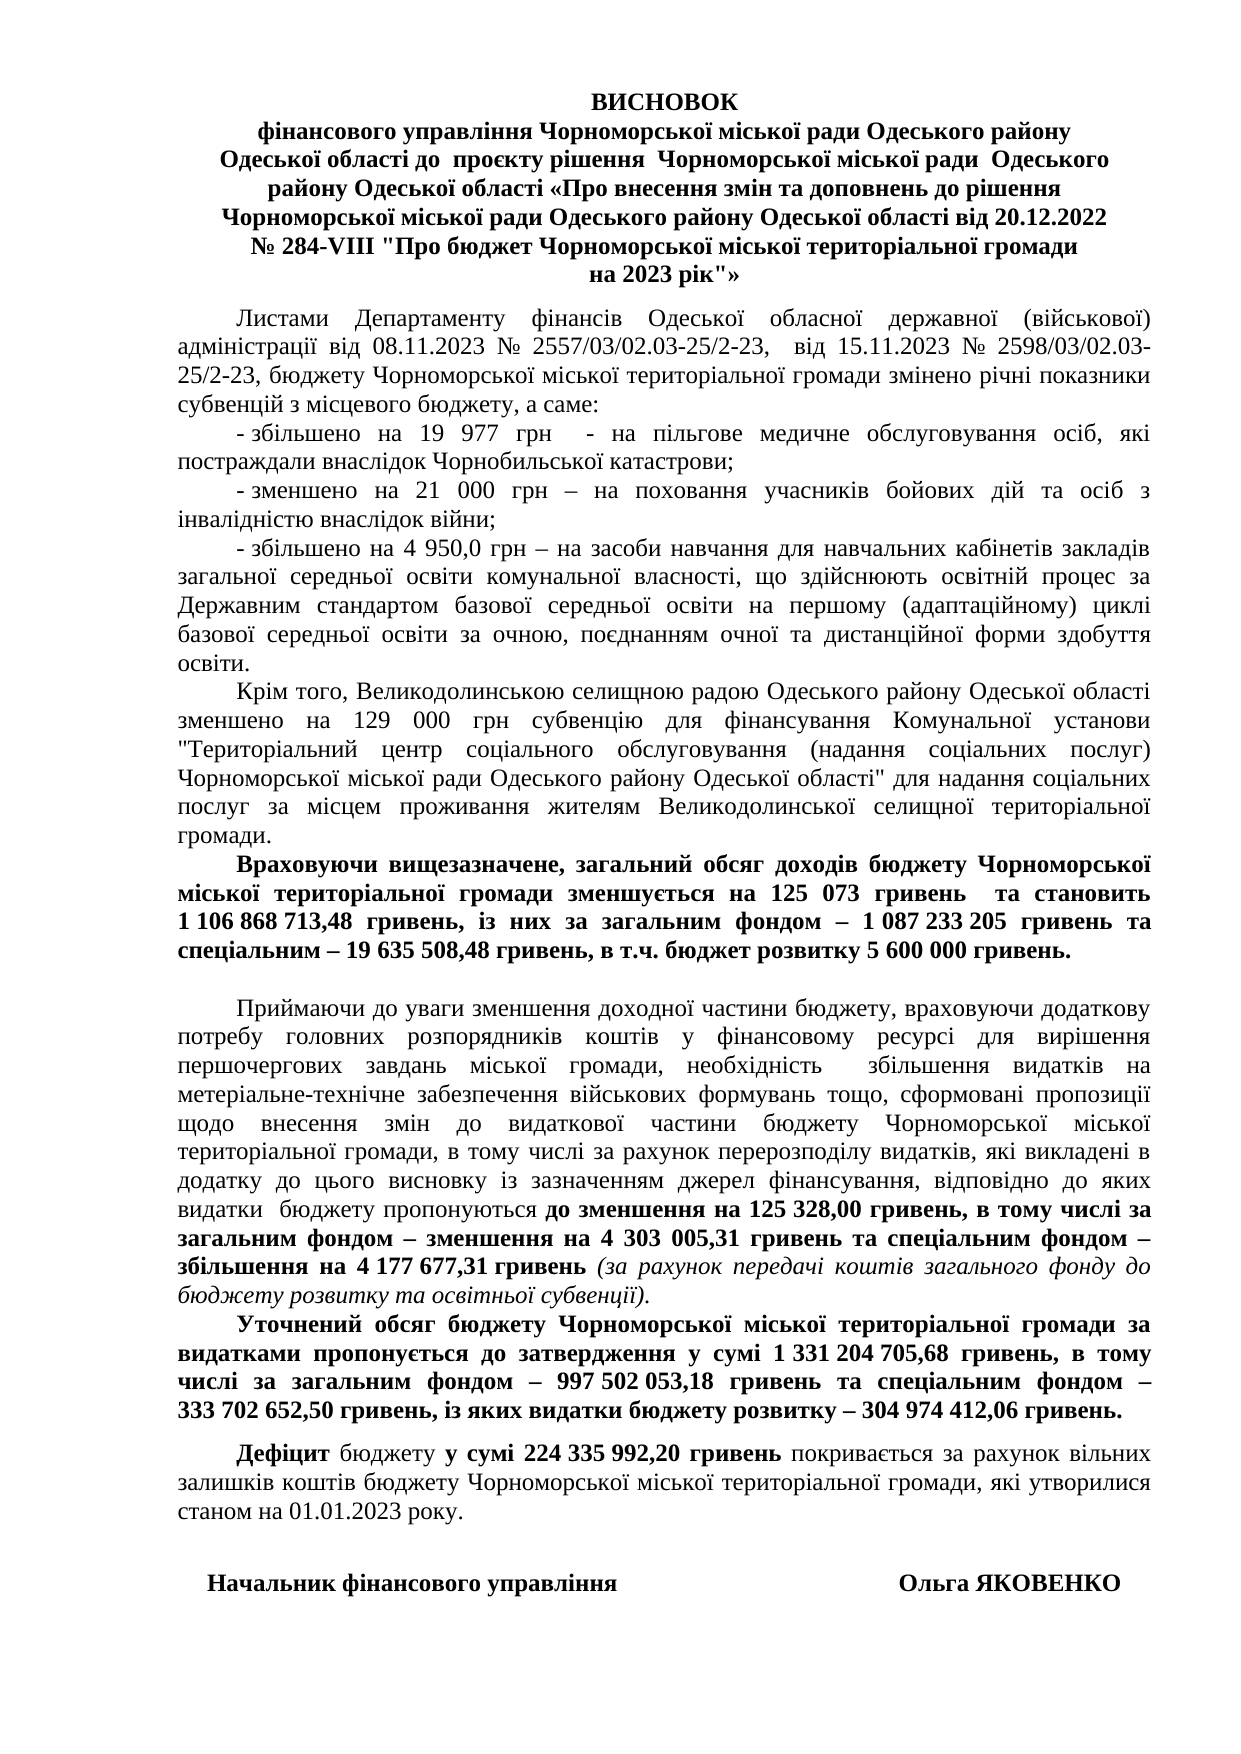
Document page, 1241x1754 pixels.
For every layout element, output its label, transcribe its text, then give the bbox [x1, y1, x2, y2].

text Дефіцит бюджету у сумі 224 335 992,20 гривень покривається за рахунок вільних залишків коштів бюджету Чорноморської міської територіальної громади, які утворилися станом на 01.01.2023 року. [177, 1438, 1152, 1524]
list Крім того, Великодолинською селищною радою Одеського району Одеської області зменшено на 129 000 грн субвенцію для фінансування Комунальної установи "Територіальний центр соціального обслуговування (надання соціальних послуг) Чорноморської міської ради Одеського району Одеської області" для надання соціальних послуг за місцем проживання жителям Великодолинської селищної територіальної громади. [177, 676, 1152, 849]
list зменшено на 21 000 грн – на поховання учасників бойових дій та осіб з інвалідністю внаслідок війни; [177, 475, 1152, 533]
text ВИСНОВОК [177, 87, 1152, 116]
text Одеської області до проєкту рішення Чорноморської міської ради Одеського району Одеської області «Про внесення змін та доповнень до рішення Чорноморської міської ради Одеського району Одеської області від 20.12.2022 № 284-VІII "Про бюджет Чорноморської міської територіальної громади на 2023 рік"» [177, 144, 1152, 288]
list збільшено на 19 977 грн - на пільгове медичне обслуговування осіб, які постраждали внаслідок Чорнобильської катастрови; [177, 418, 1152, 475]
list Враховуючи вищезазначене, загальний обсяг доходів бюджету Чорноморської міської територіальної громади зменшується на 125 073 гривень та становить 1 106 868 713,48 гривень, із них за загальним фондом – 1 087 233 205 гривень та спеціальним – 19 635 508,48 гривень, в т.ч. бюджет розвитку 5 600 000 гривень. [177, 849, 1152, 964]
text Начальник фінансового управління Ольга ЯКОВЕНКО [177, 1568, 1152, 1596]
text Листами Департаменту фінансів Одеської обласної державної (військової) адміністрації від 08.11.2023 № 2557/03/02.03-25/2-23, від 15.11.2023 № 2598/03/02.03-25/2-23, бюджету Чорноморської міської територіальної громади змінено річні показники субвенцій з місцевого бюджету, а саме: [177, 303, 1152, 418]
text фінансового управління Чорноморської міської ради Одеського району [177, 116, 1152, 144]
text Уточнений обсяг бюджету Чорноморської міської територіальної громади за видатками пропонується до затвердження у сумі 1 331 204 705,68 гривень, в тому числі за загальним фондом – 997 502 053,18 гривень та спеціальним фондом – 333 702 652,50 гривень, із яких видатки бюджету розвитку – 304 974 412,06 гривень. [177, 1309, 1152, 1424]
text Приймаючи до уваги зменшення доходної частини бюджету, враховуючи додаткову потребу головних розпорядників коштів у фінансовому ресурсі для вирішення першочергових завдань міської громади, необхідність збільшення видатків на метеріальне-технічне забезпечення військових формувань тощо, сформовані пропозиції щодо внесення змін до видаткової частини бюджету Чорноморської міської територіальної громади, в тому числі за рахунок перерозподілу видатків, які викладені в додатку до цього висновку із зазначенням джерел фінансування, відповідно до яких видатки бюджету пропонуються до зменшення на 125 328,00 гривень, в тому числі за загальним фондом – зменшення на 4 303 005,31 гривень та спеціальним фондом – збільшення на 4 177 677,31 гривень (за рахунок передачі коштів загального фонду до бюджету розвитку та освітньої субвенції). [177, 993, 1152, 1309]
list збільшено на 4 950,0 грн – на засоби навчання для навчальних кабінетів закладів загальної середньої освіти комунальної власності, що здійснюють освітній процес за Державним стандартом базової середньої освіти на першому (адаптаційному) циклі базової середньої освіти за очною, поєднанням очної та дистанційної форми здобуття освіти. [177, 533, 1152, 676]
